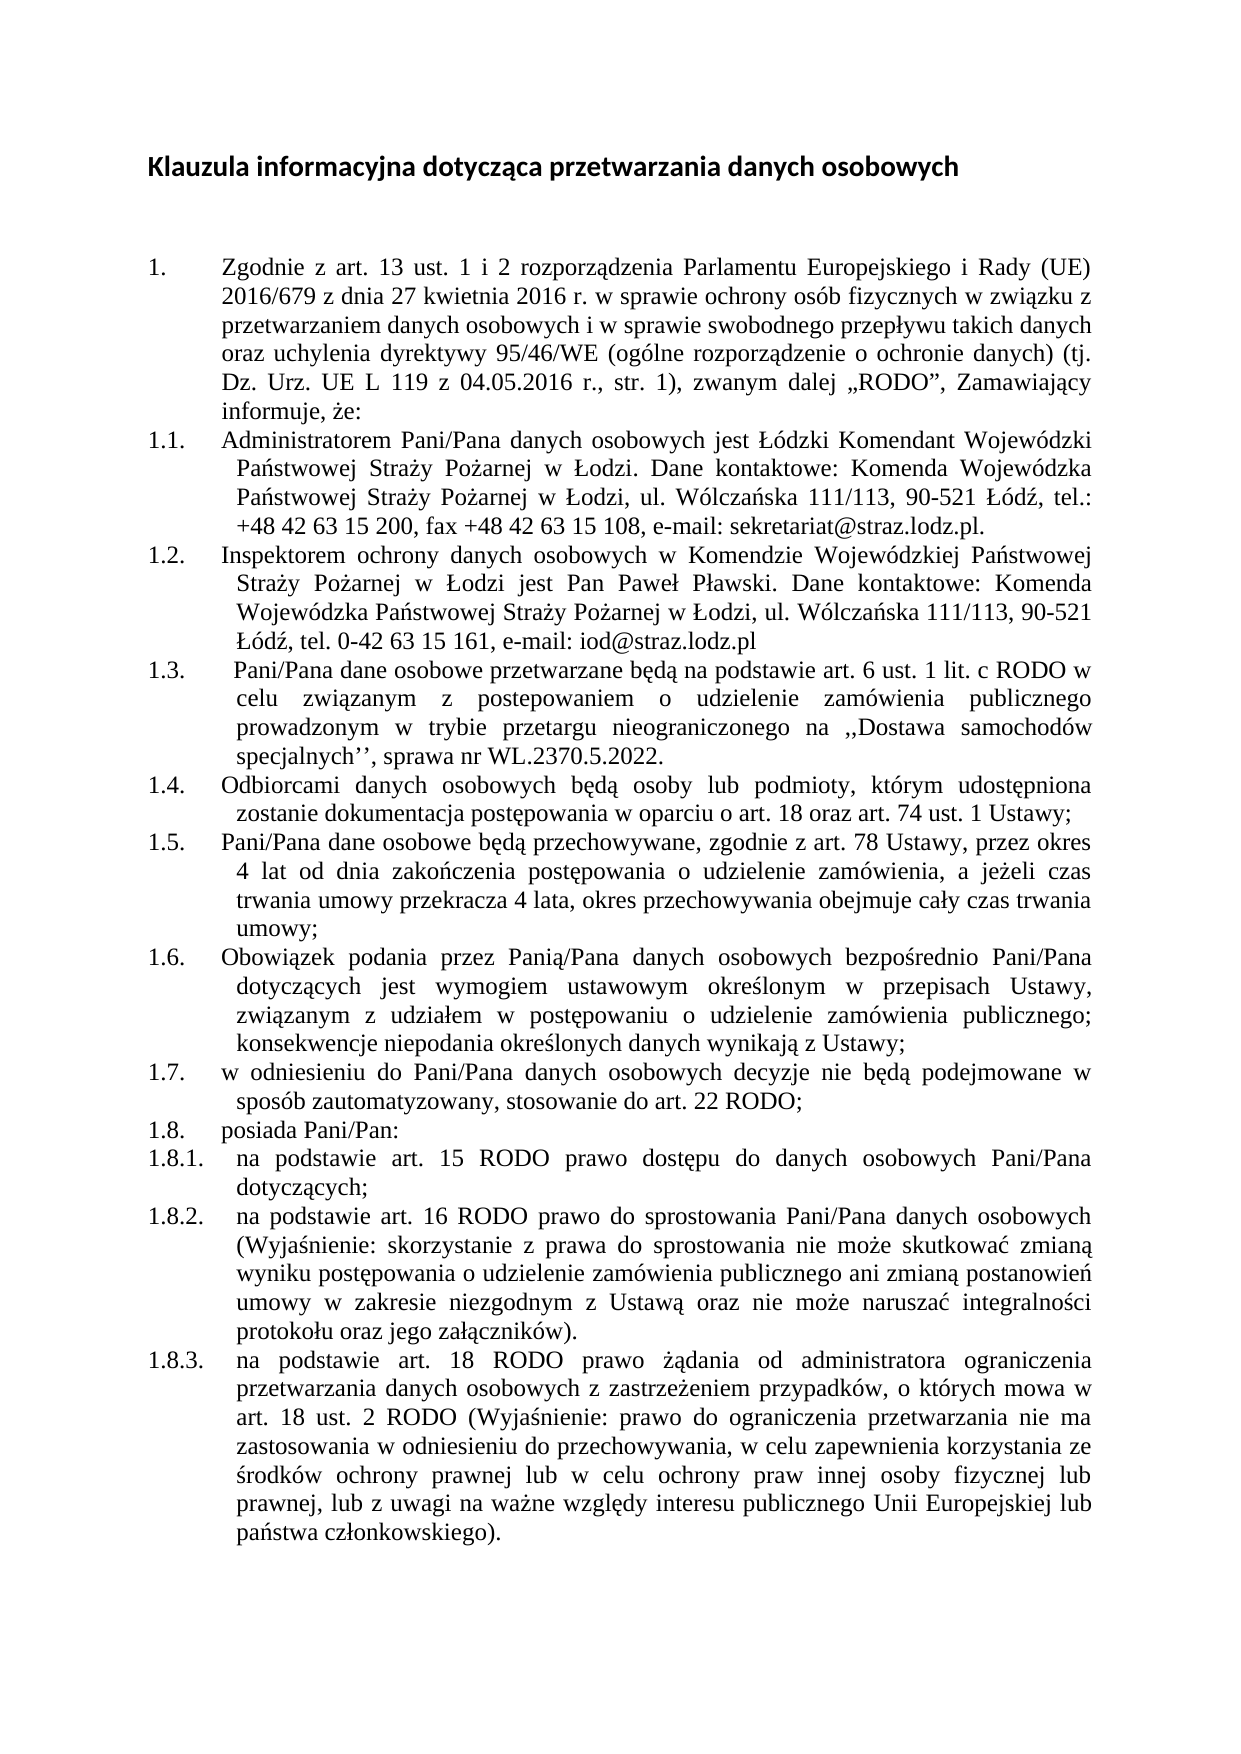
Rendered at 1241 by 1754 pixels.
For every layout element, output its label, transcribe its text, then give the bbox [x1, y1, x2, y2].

list Inspektorem ochrony danych osobowych w Komendzie Wojewódzkiej Państwowej Straży Pożarnej w Łodzi jest Pan Paweł Pławski. Dane kontaktowe: Komenda Wojewódzka Państwowej Straży Pożarnej w Łodzi, ul. Wólczańska 111/113, 90-521 Łódź, tel. 0-42 63 15 161, e-mail: iod@straz.lodz.pl [148, 540, 1093, 655]
list posiada Pani/Pan: [148, 1115, 1093, 1143]
list na podstawie art. 16 RODO prawo do sprostowania Pani/Pana danych osobowych (Wyjaśnienie: skorzystanie z prawa do sprostowania nie może skutkować zmianą wyniku postępowania o udzielenie zamówienia publicznego ani zmianą postanowień umowy w zakresie niezgodnym z Ustawą oraz nie może naruszać integralności protokołu oraz jego załączników). [148, 1201, 1093, 1345]
list Odbiorcami danych osobowych będą osoby lub podmioty, którym udostępniona zostanie dokumentacja postępowania w oparciu o art. 18 oraz art. 74 ust. 1 Ustawy; [148, 770, 1093, 827]
list Administratorem Pani/Pana danych osobowych jest Łódzki Komendant Wojewódzki Państwowej Straży Pożarnej w Łodzi. Dane kontaktowe: Komenda Wojewódzka Państwowej Straży Pożarnej w Łodzi, ul. Wólczańska 111/113, 90-521 Łódź, tel.: +48 42 63 15 200, fax +48 42 63 15 108, e-mail: sekretariat@straz.lodz.pl. [148, 425, 1093, 540]
list Pani/Pana dane osobowe przetwarzane będą na podstawie art. 6 ust. 1 lit. c RODO w celu związanym z postepowaniem o udzielenie zamówienia publicznego prowadzonym w trybie przetargu nieograniczonego na ,,Dostawa samochodów specjalnych’’, sprawa nr WL.2370.5.2022. [148, 655, 1093, 770]
text Klauzula informacyjna dotycząca przetwarzania danych osobowych [148, 148, 1093, 183]
list na podstawie art. 15 RODO prawo dostępu do danych osobowych Pani/Pana dotyczących; [148, 1143, 1093, 1201]
list Zgodnie z art. 13 ust. 1 i 2 rozporządzenia Parlamentu Europejskiego i Rady (UE) 2016/679 z dnia 27 kwietnia 2016 r. w sprawie ochrony osób fizycznych w związku z przetwarzaniem danych osobowych i w sprawie swobodnego przepływu takich danych oraz uchylenia dyrektywy 95/46/WE (ogólne rozporządzenie o ochronie danych) (tj. Dz. Urz. UE L 119 z 04.05.2016 r., str. 1), zwanym dalej „RODO”, Zamawiający informuje, że: [148, 252, 1093, 425]
list Obowiązek podania przez Panią/Pana danych osobowych bezpośrednio Pani/Pana dotyczących jest wymogiem ustawowym określonym w przepisach Ustawy, związanym z udziałem w postępowaniu o udzielenie zamówienia publicznego; konsekwencje niepodania określonych danych wynikają z Ustawy; [148, 942, 1093, 1057]
list Pani/Pana dane osobowe będą przechowywane, zgodnie z art. 78 Ustawy, przez okres 4 lat od dnia zakończenia postępowania o udzielenie zamówienia, a jeżeli czas trwania umowy przekracza 4 lata, okres przechowywania obejmuje cały czas trwania umowy; [148, 827, 1093, 942]
list na podstawie art. 18 RODO prawo żądania od administratora ograniczenia przetwarzania danych osobowych z zastrzeżeniem przypadków, o których mowa w art. 18 ust. 2 RODO (Wyjaśnienie: prawo do ograniczenia przetwarzania nie ma zastosowania w odniesieniu do przechowywania, w celu zapewnienia korzystania ze środków ochrony prawnej lub w celu ochrony praw innej osoby fizycznej lub prawnej, lub z uwagi na ważne względy interesu publicznego Unii Europejskiej lub państwa członkowskiego). [148, 1345, 1093, 1546]
list w odniesieniu do Pani/Pana danych osobowych decyzje nie będą podejmowane w sposób zautomatyzowany, stosowanie do art. 22 RODO; [148, 1057, 1093, 1115]
